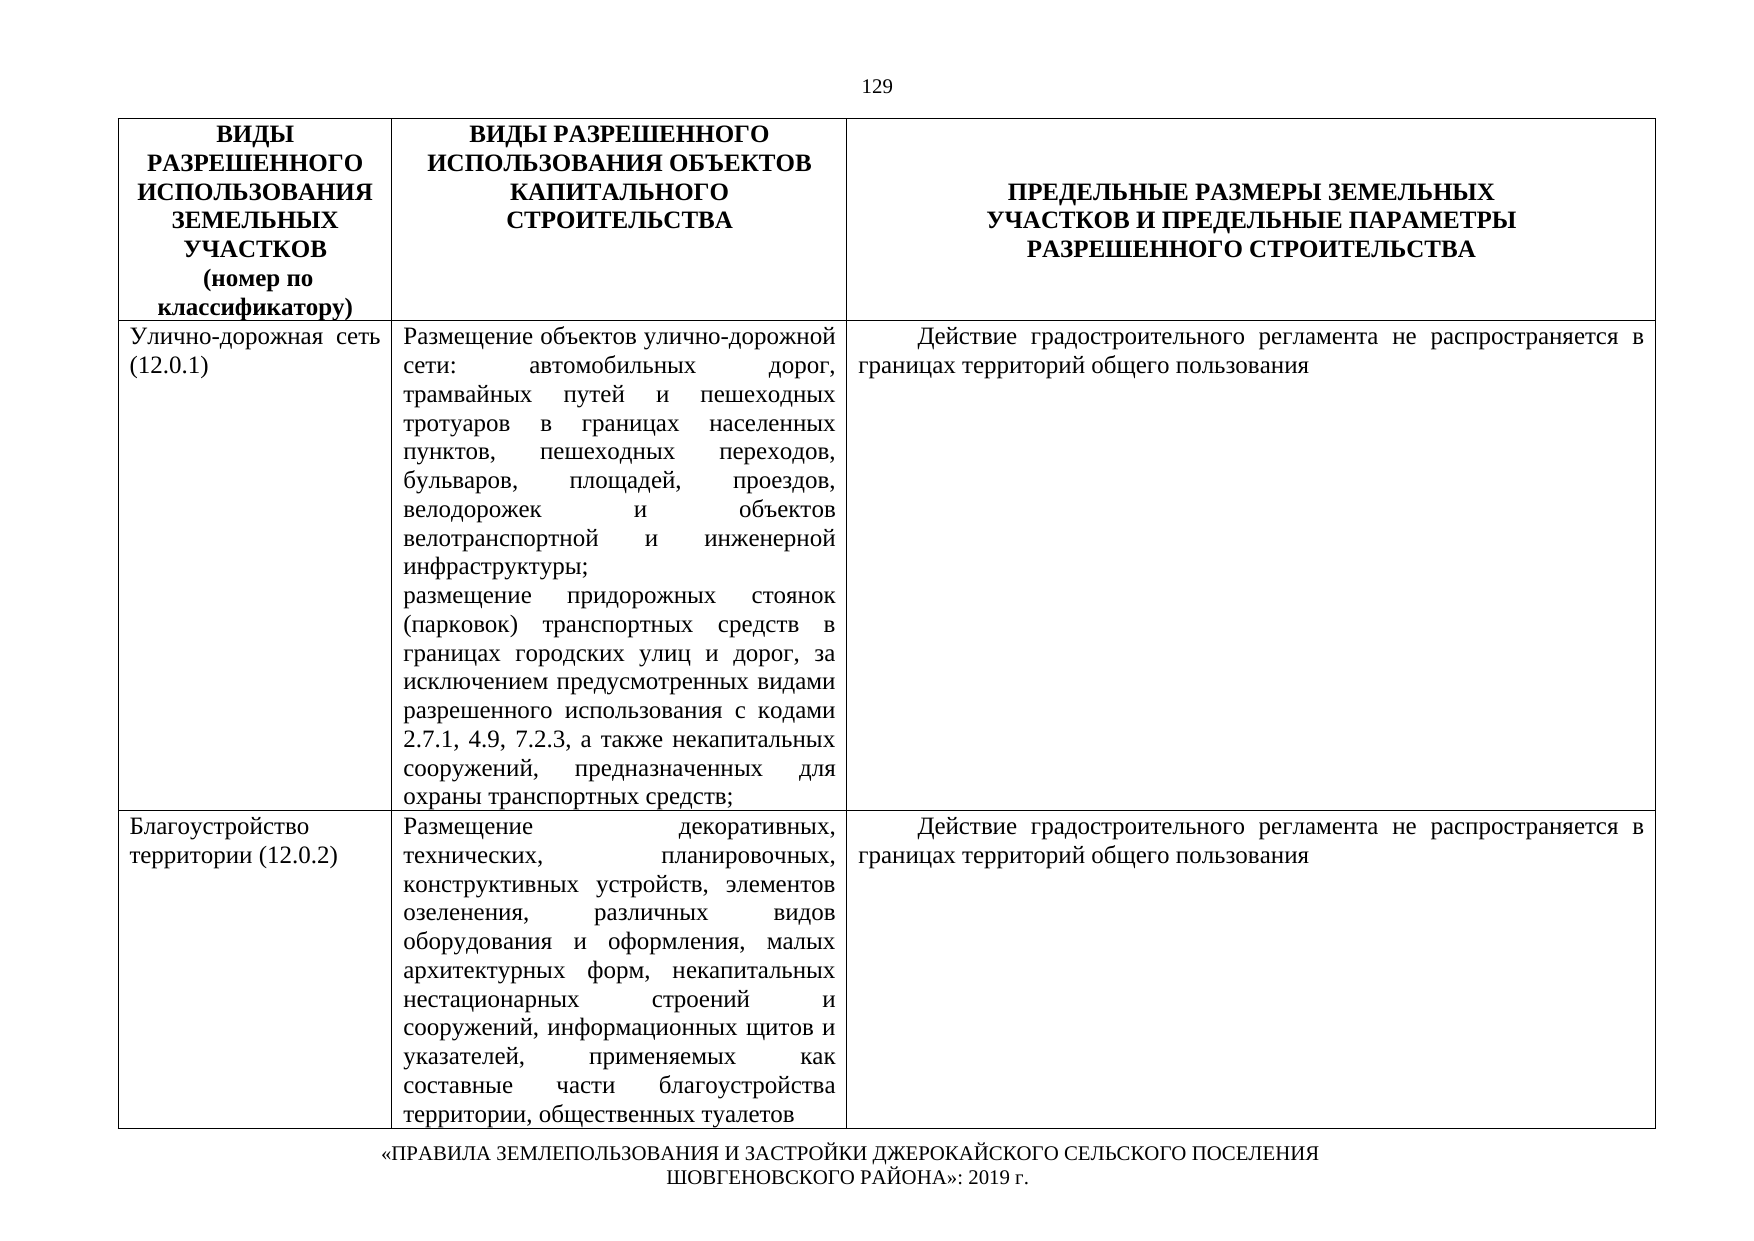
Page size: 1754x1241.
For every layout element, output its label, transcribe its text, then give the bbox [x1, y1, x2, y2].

table_cell Размещение декоративных, технических, планировочных, конструктивных устройств, элементов озеленения, различных видов оборудования и оформления, малых архитектурных форм, некапитальных нестационарных строений и сооружений, информационных щитов и указателей, применяемых как составные части благоустройства территории, общественных туалетов [392, 811, 846, 1127]
table_header ПРЕДЕЛЬНЫЕ РАЗМЕРЫ ЗЕМЕЛЬНЫХ УЧАСТКОВ И ПРЕДЕЛЬНЫЕ ПАРАМЕТРЫ РАЗРЕШЕННОГО СТРОИТЕЛЬСТВА [847, 119, 1655, 320]
table_cell Благоустройство территории (12.0.2) [119, 811, 391, 1127]
table_cell Действие градостроительного регламента не распространяется в границах территорий общего пользования [847, 321, 1655, 810]
table_cell Размещение объектов улично-дорожной сети: автомобильных дорог, трамвайных путей и пешеходных тротуаров в границах населенных пунктов, пешеходных переходов, бульваров, площадей, проездов, велодорожек и объектов велотранспортной и инженерной инфраструктуры; размещение придорожных стоянок (парковок) транспортных средств в границах городских улиц и дорог, за исключением предусмотренных видами разрешенного использования с кодами 2.7.1, 4.9, 7.2.3, а также некапитальных сооружений, предназначенных для охраны транспортных средств; [392, 321, 846, 810]
table_header ВИДЫ РАЗРЕШЕННОГО ИСПОЛЬЗОВАНИЯ ОБЪЕКТОВ КАПИТАЛЬНОГО СТРОИТЕЛЬСТВА [392, 119, 846, 320]
table_cell Улично-дорожная сеть (12.0.1) [119, 321, 391, 810]
table_cell Действие градостроительного регламента не распространяется в границах территорий общего пользования [847, 811, 1655, 1127]
table_header ВИДЫ РАЗРЕШЕННОГО ИСПОЛЬЗОВАНИЯ ЗЕМЕЛЬНЫХ УЧАСТКОВ (номер по классификатору) [119, 119, 391, 320]
